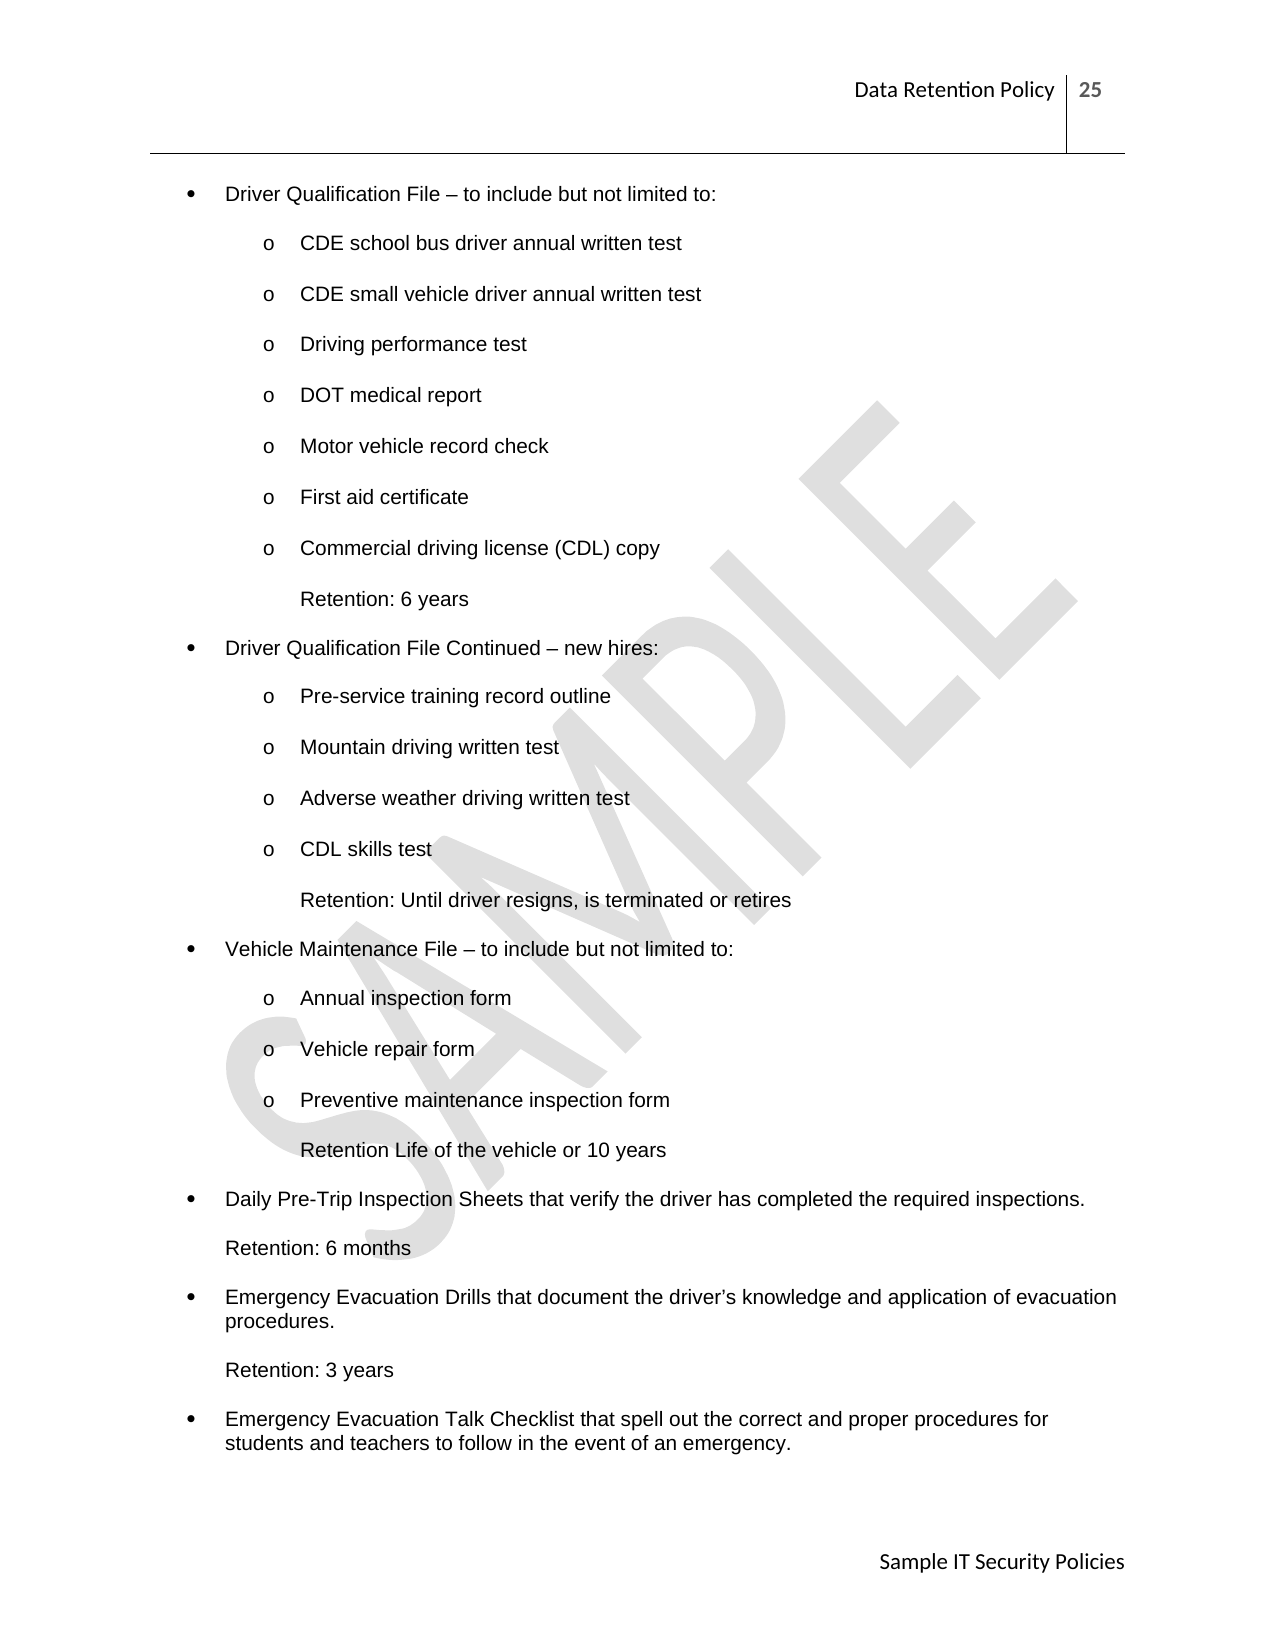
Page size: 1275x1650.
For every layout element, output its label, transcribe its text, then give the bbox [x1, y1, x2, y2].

list CDE small vehicle driver annual written test [262, 281, 1125, 307]
list First aid certificate [262, 485, 1125, 511]
list Vehicle repair form [262, 1037, 1125, 1062]
list Vehicle Maintenance File – to include but not limited to: [187, 937, 1125, 961]
list CDL skills test [262, 837, 1125, 863]
list Pre-service training record outline [262, 684, 1125, 710]
list Commercial driving license (CDL) copy [262, 536, 1125, 561]
list Annual inspection form [262, 986, 1125, 1012]
text Retention: 6 months [225, 1236, 1125, 1260]
list Motor vehicle record check [262, 434, 1125, 460]
list Driver Qualification File Continued – new hires: [187, 635, 1125, 659]
text Retention: 6 years [300, 586, 1125, 610]
text Retention: 3 years [225, 1358, 1125, 1382]
list Preventive maintenance inspection form [262, 1087, 1125, 1113]
list Driving performance test [262, 332, 1125, 358]
text Retention Life of the vehicle or 10 years [300, 1138, 1125, 1162]
text Retention: Until driver resigns, is terminated or retires [300, 888, 1125, 912]
list Driver Qualification File – to include but not limited to: [187, 181, 1125, 206]
list Mountain driving written test [262, 735, 1125, 761]
list DOT medical report [262, 383, 1125, 409]
list Emergency Evacuation Talk Checklist that spell out the correct and proper procedures for students and teachers to follow in the event of an emergency. [187, 1407, 1125, 1455]
list CDE school bus driver annual written test [262, 231, 1125, 256]
list Adverse weather driving written test [262, 786, 1125, 812]
list Emergency Evacuation Drills that document the driver’s knowledge and application of evacuation procedures. [187, 1285, 1125, 1333]
list Daily Pre-Trip Inspection Sheets that verify the driver has completed the required inspections. [187, 1187, 1125, 1211]
